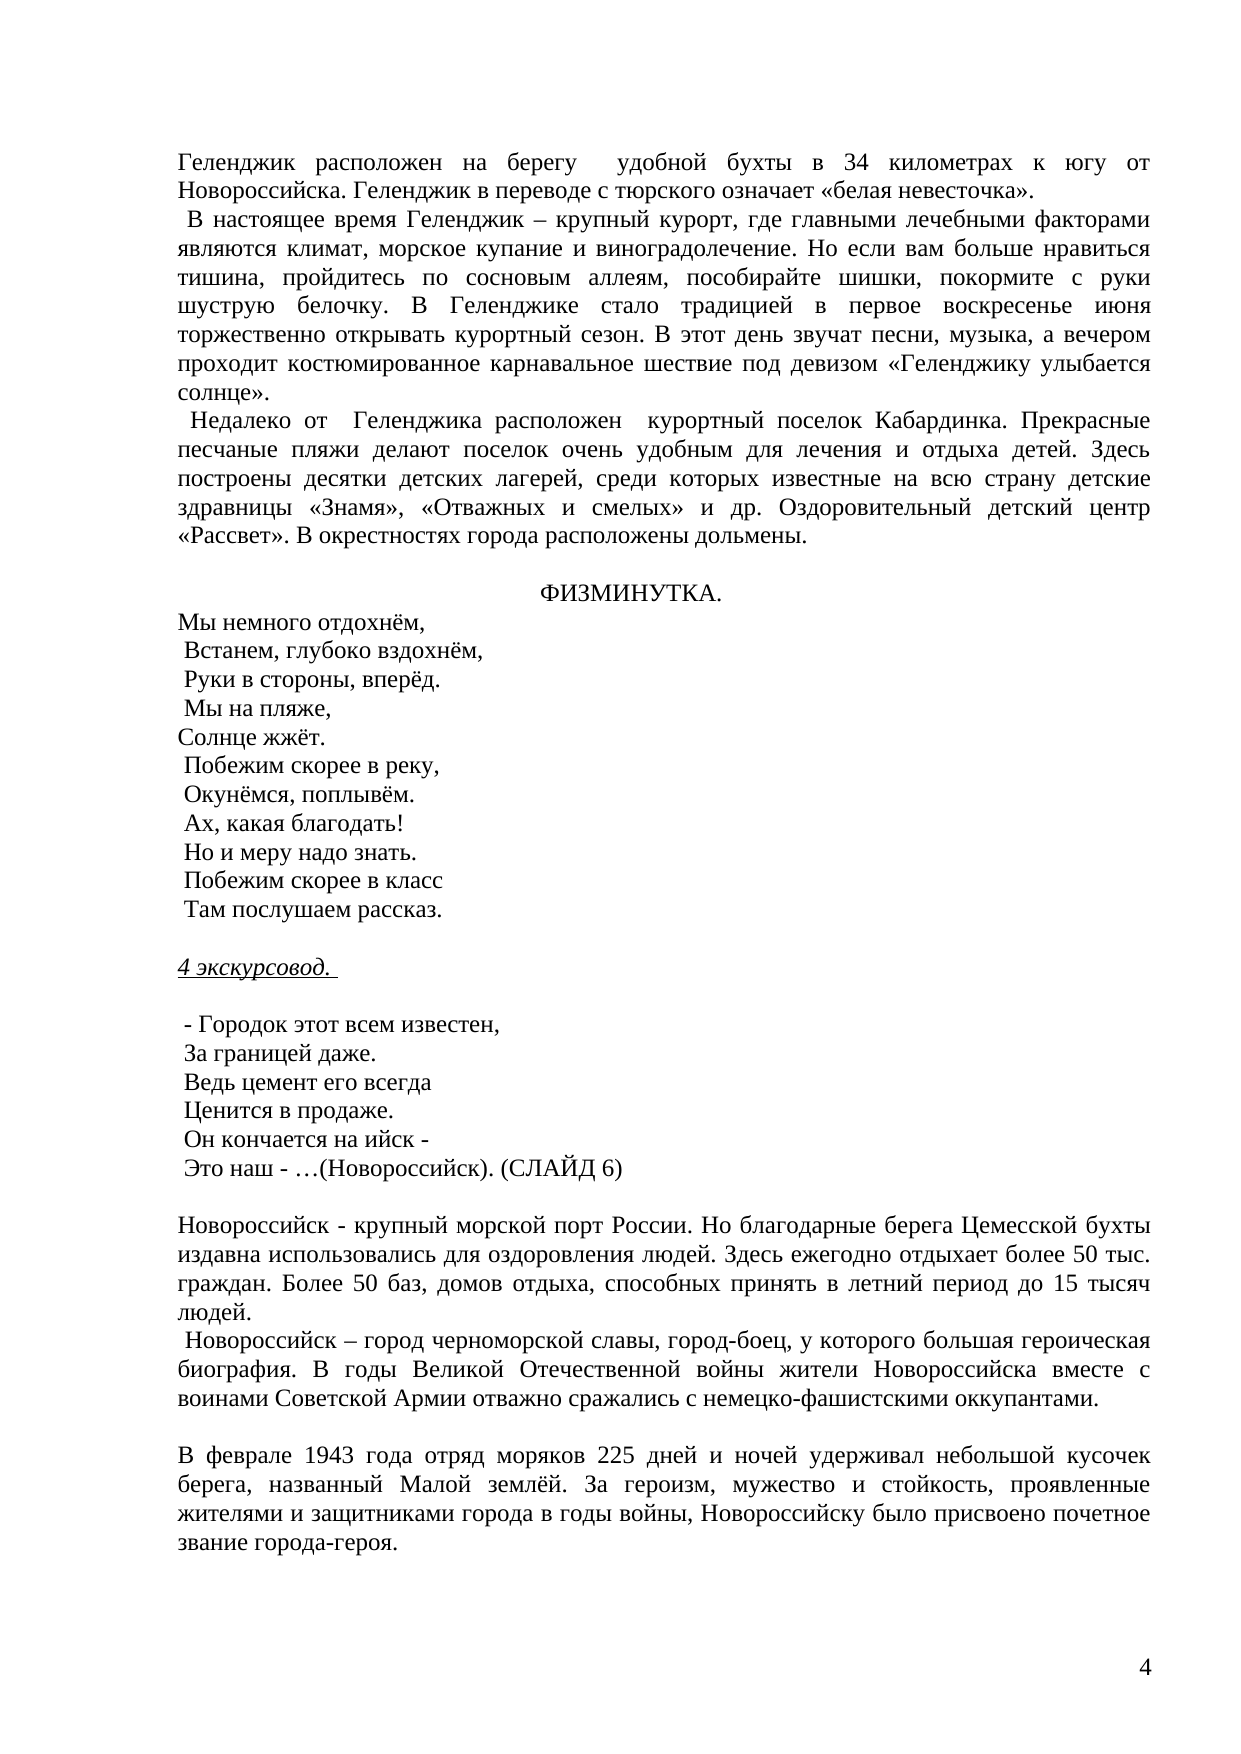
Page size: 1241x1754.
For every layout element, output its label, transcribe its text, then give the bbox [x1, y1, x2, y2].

text Побежим скорее в класс [177, 866, 1152, 894]
text Побежим скорее в реку, [177, 751, 1152, 779]
text Ценится в продаже. [177, 1096, 1152, 1124]
text - Городок этот всем известен, [177, 1009, 1152, 1038]
text Окунёмся, поплывём. [177, 779, 1152, 808]
text ФИЗМИНУТКА. [177, 578, 1152, 607]
text Он кончается на ийск - [177, 1124, 1152, 1153]
text Это наш - …(Новороссийск). (СЛАЙД 6) [177, 1153, 1152, 1182]
text Солнце жжёт. [177, 722, 1152, 751]
text Ах, какая благодать! [177, 808, 1152, 837]
text За границей даже. [177, 1038, 1152, 1067]
text Геленджик расположен на берегу удобной бухты в к югу от Новороссийска. Геленджик в переводе с тюрского означает «белая невесточка». [177, 147, 1152, 204]
text Новороссийск – город черноморской славы, город-боец, у которого большая героическая биография. В годы Великой Отечественной войны жители Новороссийска вместе с воинами Советской Армии отважно сражались с немецко-фашистскими оккупантами. [177, 1326, 1152, 1412]
text В феврале 1943 года отряд моряков 225 дней и ночей удерживал небольшой кусочек берега, названный Малой землёй. За героизм, мужество и стойкость, проявленные жителями и защитниками города в годы войны, Новороссийску было присвоено почетное звание города-героя. [177, 1441, 1152, 1556]
text Недалеко от Геленджика расположен курортный поселок Кабардинка. Прекрасные песчаные пляжи делают поселок очень удобным для лечения и отдыха детей. Здесь построены десятки детских лагерей, среди которых известные на всю страну детские здравницы «Знамя», «Отважных и смелых» и др. Оздоровительный детский центр «Рассвет». В окрестностях города расположены дольмены. [177, 406, 1152, 549]
text Ведь цемент его всегда [177, 1067, 1152, 1096]
text Руки в стороны, вперёд. [177, 664, 1152, 693]
text Мы немного отдохнём, [177, 607, 1152, 636]
text Там послушаем рассказ. [177, 894, 1152, 923]
text Новороссийск - крупный морской порт России. Но благодарные берега Цемесской бухты издавна использовались для оздоровления людей. Здесь ежегодно отдыхает более 50 тыс. граждан. Более 50 баз, домов отдыха, способных принять в летний период до 15 тысяч людей. [177, 1211, 1152, 1326]
text В настоящее время Геленджик – крупный курорт, где главными лечебными факторами являются климат, морское купание и виноградолечение. Но если вам больше нравиться тишина, пройдитесь по сосновым аллеям, пособирайте шишки, покормите с руки шуструю белочку. В Геленджике стало традицией в первое воскресенье июня торжественно открывать курортный сезон. В этот день звучат песни, музыка, а вечером проходит костюмированное карнавальное шествие под девизом «Геленджику улыбается солнце». [177, 204, 1152, 406]
text Но и меру надо знать. [177, 837, 1152, 866]
text 4 экскурсовод. [177, 952, 1152, 981]
text Встанем, глубоко вздохнём, [177, 636, 1152, 664]
text Мы на пляже, [177, 693, 1152, 722]
